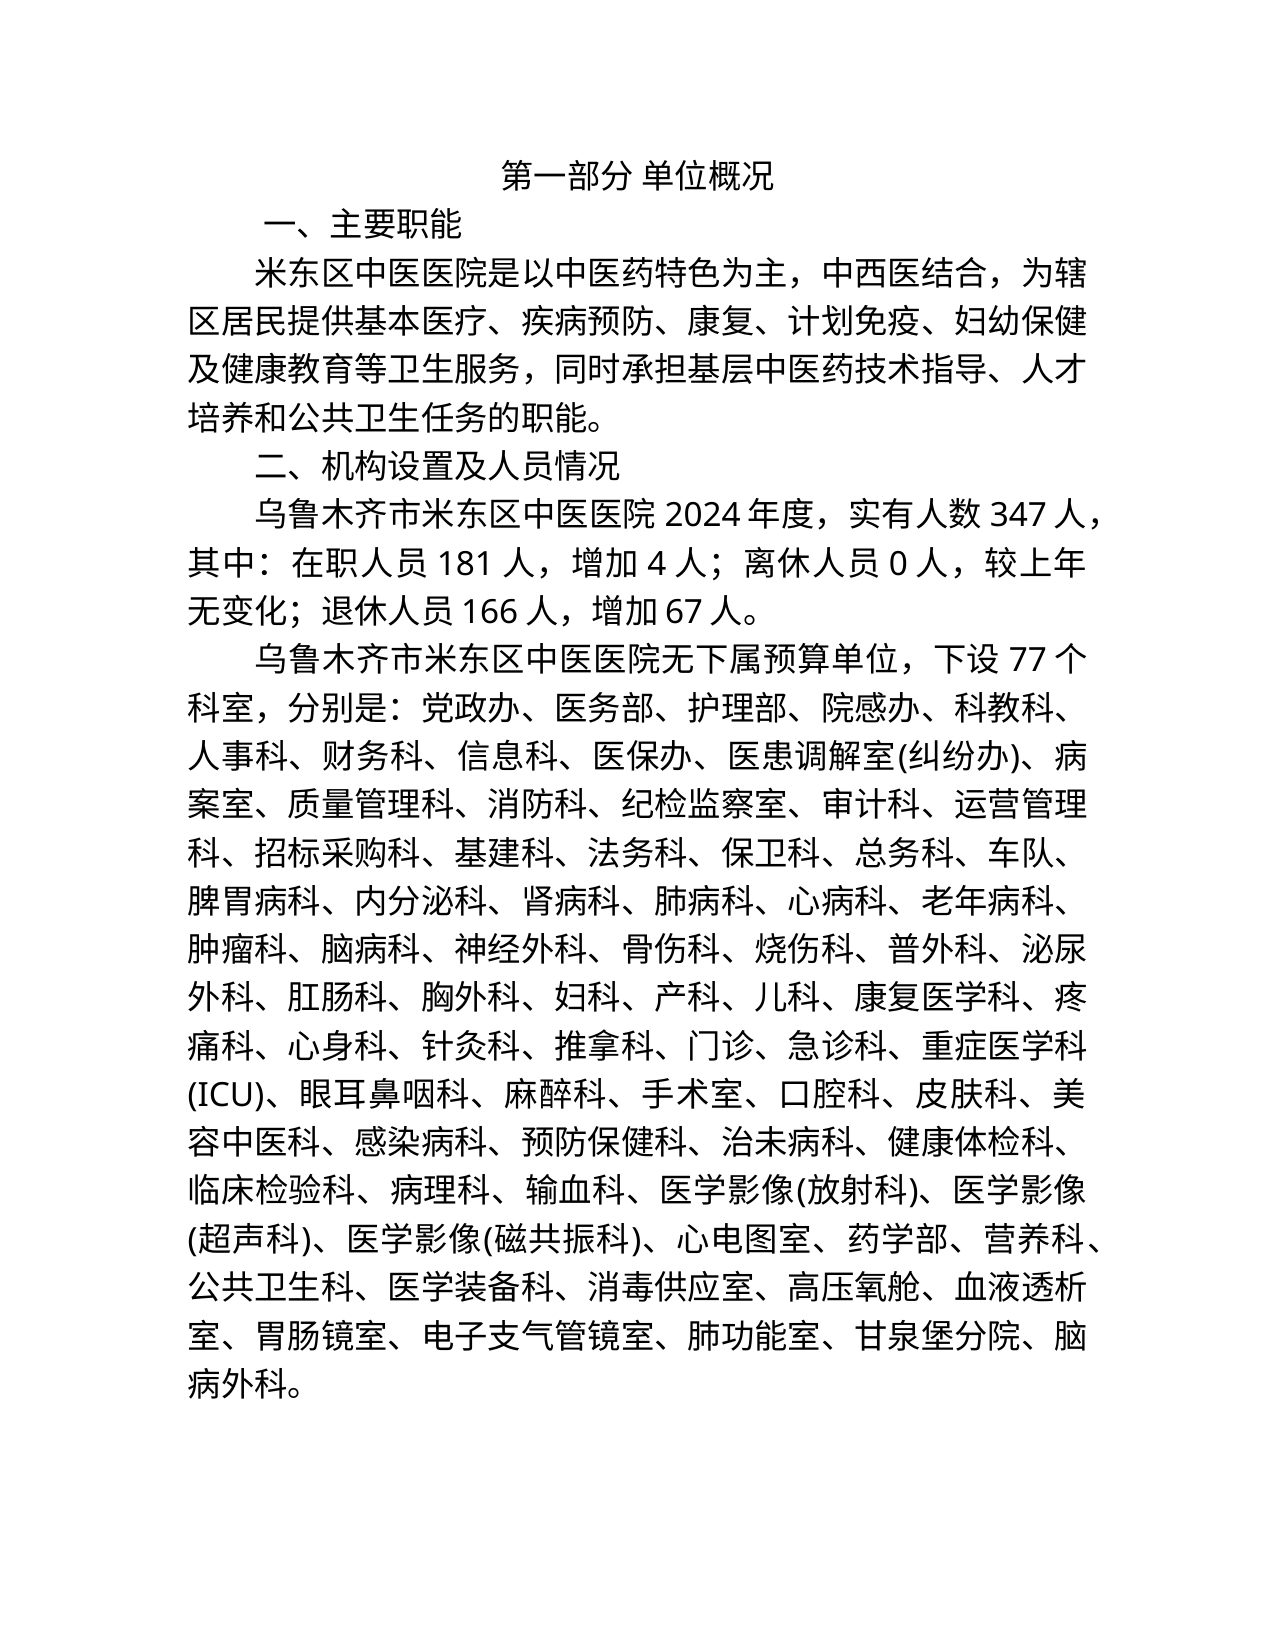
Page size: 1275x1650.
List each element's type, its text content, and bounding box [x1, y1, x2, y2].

text 乌鲁木齐市米东区中医医院2024年度，实有人数347人，其中：在职人员181人，增加4人；离休人员0人，较上年无变化；退休人员166人，增加67人。 [187, 488, 1087, 633]
text 一、主要职能 [187, 198, 1087, 247]
text 乌鲁木齐市米东区中医医院无下属预算单位，下设77个科室，分别是：党政办、医务部、护理部、院感办、科教科、人事科、财务科、信息科、医保办、医患调解室(纠纷办)、病案室、质量管理科、消防科、纪检监察室、审计科、运营管理科、招标采购科、基建科、法务科、保卫科、总务科、车队、脾胃病科、内分泌科、肾病科、肺病科、心病科、老年病科、肿瘤科、脑病科、神经外科、骨伤科、烧伤科、普外科、泌尿外科、肛肠科、胸外科、妇科、产科、儿科、康复医学科、疼痛科、心身科、针灸科、推拿科、门诊、急诊科、重症医学科(ICU)、眼耳鼻咽科、麻醉科、手术室、口腔科、皮肤科、美容中医科、感染病科、预防保健科、治未病科、健康体检科、临床检验科、病理科、输血科、医学影像(放射科)、医学影像(超声科)、医学影像(磁共振科)、心电图室、药学部、营养科、公共卫生科、医学装备科、消毒供应室、高压氧舱、血液透析室、胃肠镜室、电子支气管镜室、肺功能室、甘泉堡分院、脑病外科。 [187, 633, 1087, 1406]
text 第一部分 单位概况 [187, 150, 1087, 198]
text 二、机构设置及人员情况 [187, 439, 1087, 488]
text 米东区中医医院是以中医药特色为主，中西医结合，为辖区居民提供基本医疗、疾病预防、康复、计划免疫、妇幼保健及健康教育等卫生服务，同时承担基层中医药技术指导、人才培养和公共卫生任务的职能。 [187, 247, 1087, 439]
